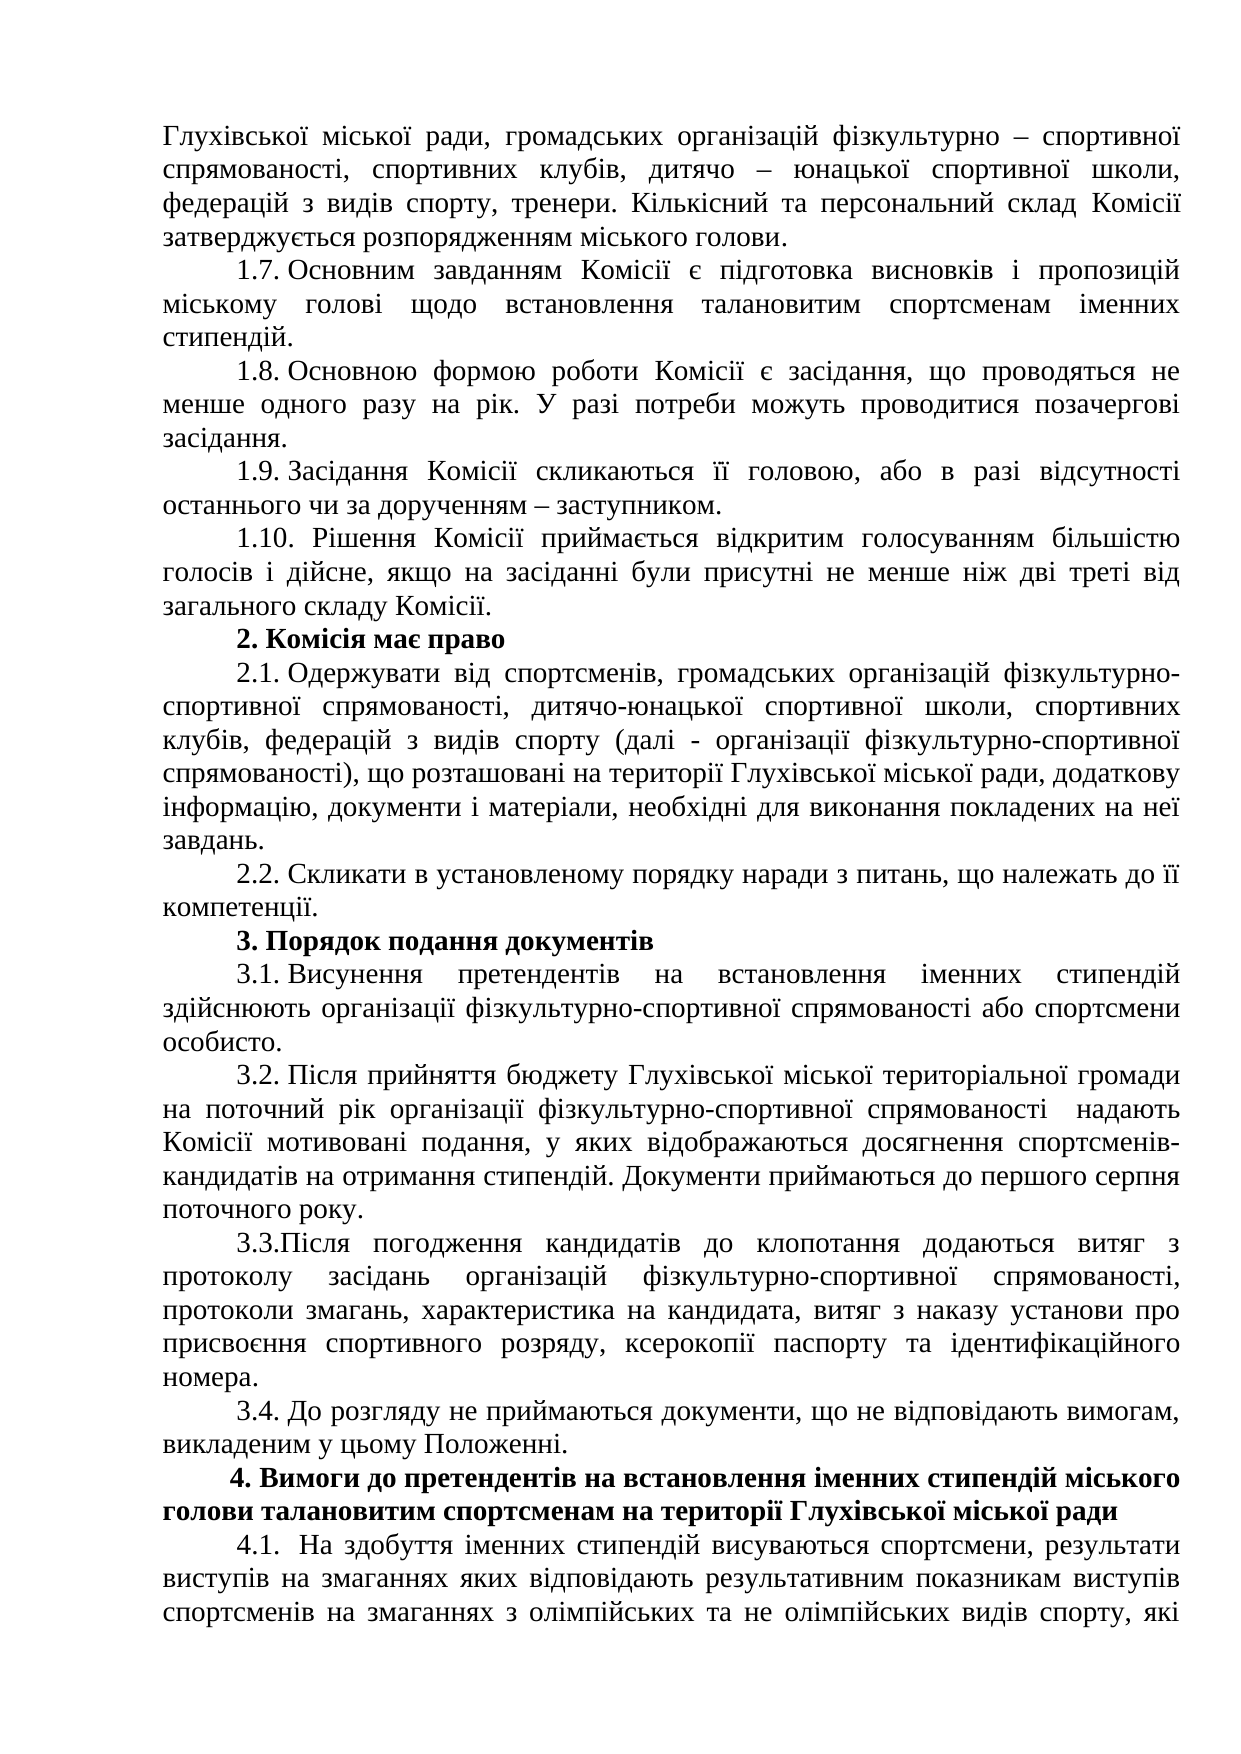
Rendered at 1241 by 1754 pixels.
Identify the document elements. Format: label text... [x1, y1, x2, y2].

text 3.1. Висунення претендентів на встановлення іменних стипендій здійснюють організації фізкультурно-спортивної спрямованості або спортсмени особисто. [162, 957, 1181, 1057]
text 3.4. До розгляду не приймаються документи, що не відповідають вимогам, викладеним у цьому Положенні. [162, 1393, 1181, 1460]
text 4. Вимоги до претендентів на встановлення іменних стипендій міського голови талановитим спортсменам на території Глухівської міської ради [162, 1460, 1181, 1527]
text 1.7. Основним завданням Комісії є підготовка висновків і пропозицій міському голові щодо встановлення талановитим спортсменам іменних стипендій. [162, 252, 1181, 353]
text 1.9. Засідання Комісії скликаються її головою, або в разі відсутності останнього чи за дорученням – заступником. [162, 453, 1181, 521]
text 1.8. Основною формою роботи Комісії є засідання, що проводяться не менше одного разу на рік. У разі потреби можуть проводитися позачергові засідання. [162, 353, 1181, 453]
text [162, 1527, 1181, 1627]
text 3. Порядок подання документів [162, 923, 1181, 957]
text 3.2. Після прийняття бюджету Глухівської міської територіальної громади на поточний рік організації фізкультурно-спортивної спрямованості надають Комісії мотивовані подання, у яких відображаються досягнення спортсменів-кандидатів на отримання стипендій. Документи приймаються до першого серпня поточного року. [162, 1057, 1181, 1225]
text 2.1. Одержувати від спортсменів, громадських організацій фізкультурно-спортивної спрямованості, дитячо-юнацької спортивної школи, спортивних клубів, федерацій з видів спорту (далі - організації фізкультурно-спортивної спрямованості), що розташовані на території Глухівської міської ради, додаткову інформацію, документи і матеріали, необхідні для виконання покладених на неї завдань. [162, 655, 1181, 856]
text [162, 118, 1181, 252]
text 2.2. Скликати в установленому порядку наради з питань, що належать до її компетенції. [162, 856, 1181, 923]
text 1.10. Рішення Комісії приймається відкритим голосуванням більшістю голосів і дійсне, якщо на засіданні були присутні не менше ніж дві треті від загального складу Комісії. [162, 521, 1181, 621]
text 2. Комісія має право [162, 621, 1181, 655]
text 3.3.Після погодження кандидатів до клопотання додаються витяг з протоколу засідань організацій фізкультурно-спортивної спрямованості, протоколи змагань, характеристика на кандидата, витяг з наказу установи про присвоєння спортивного розряду, ксерокопії паспорту та ідентифікаційного номера. [162, 1225, 1181, 1393]
